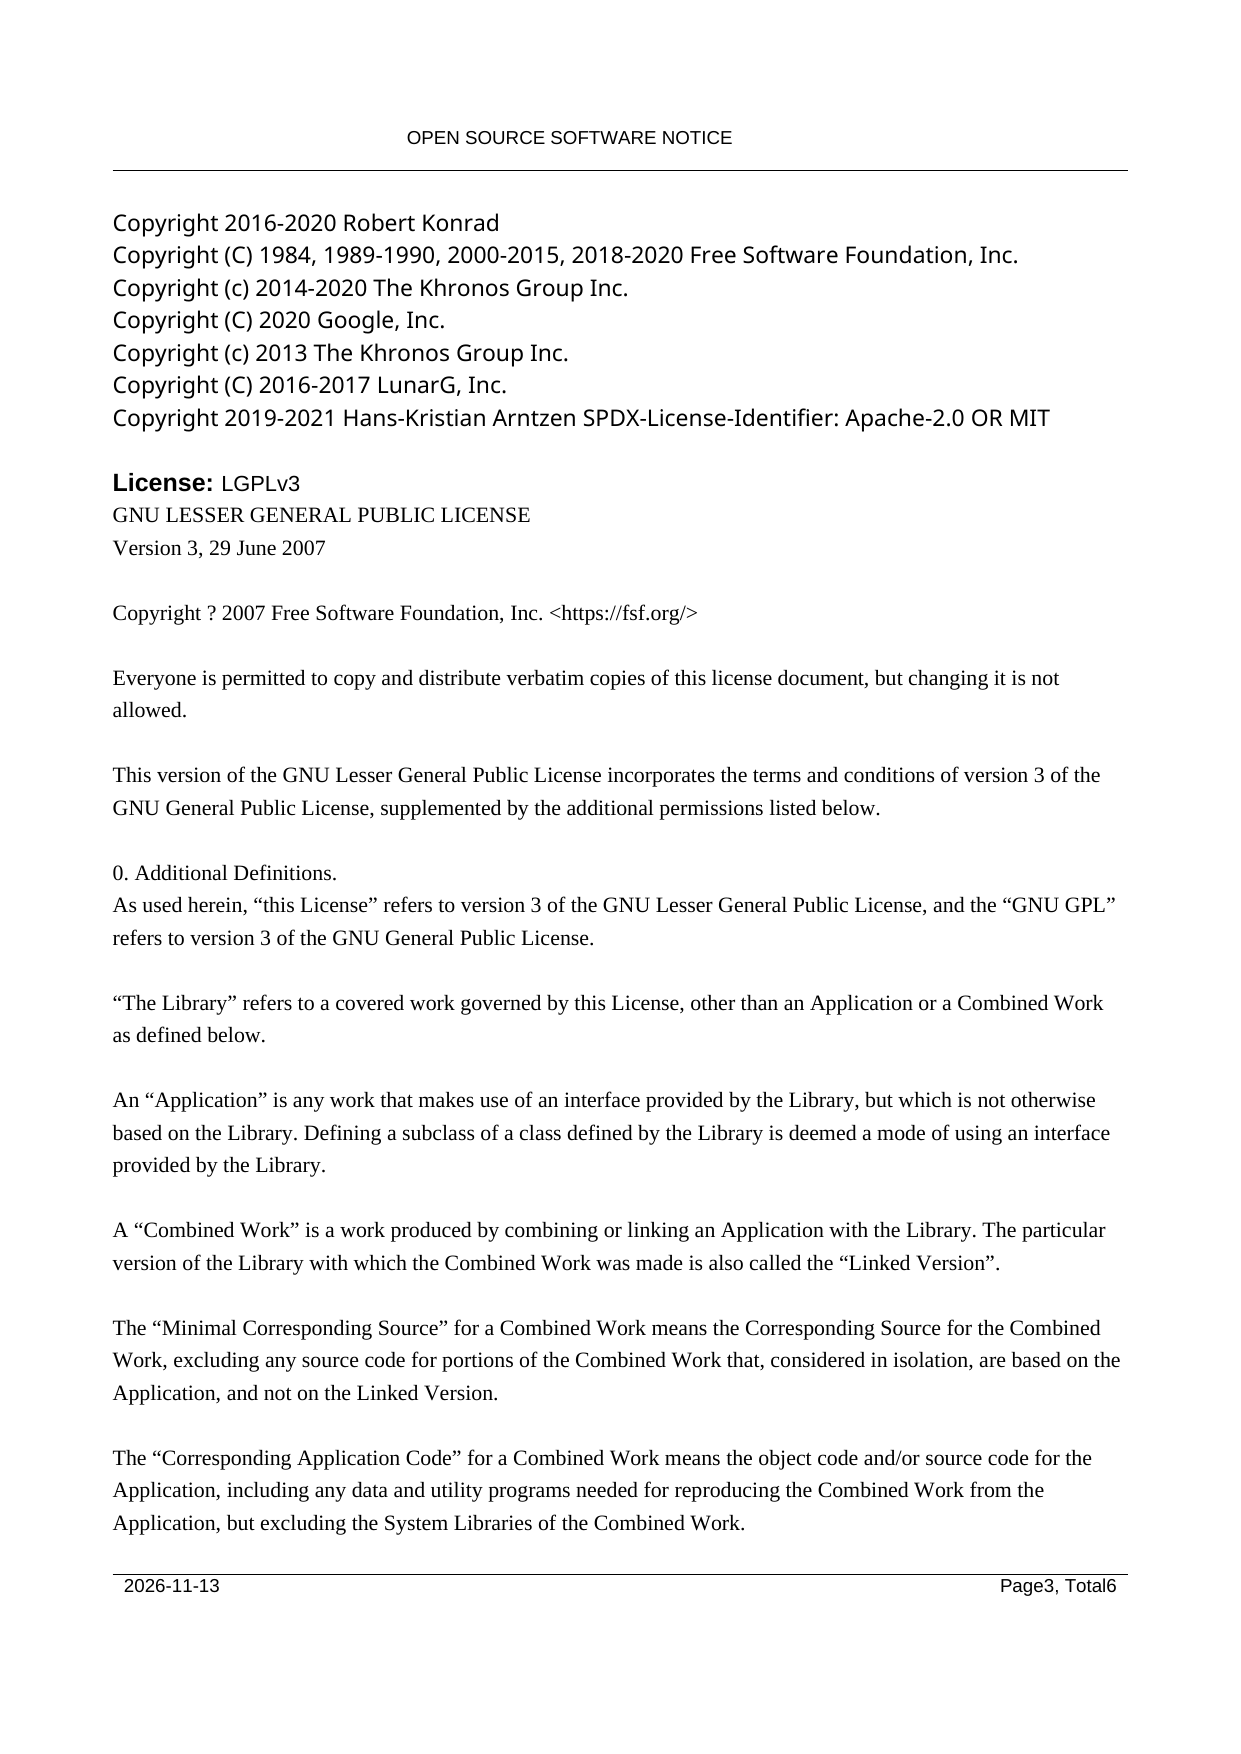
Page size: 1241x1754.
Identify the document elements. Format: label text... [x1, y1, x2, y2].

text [112, 206, 1128, 466]
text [112, 499, 1128, 1539]
text License: LGPLv3 [112, 466, 1128, 499]
